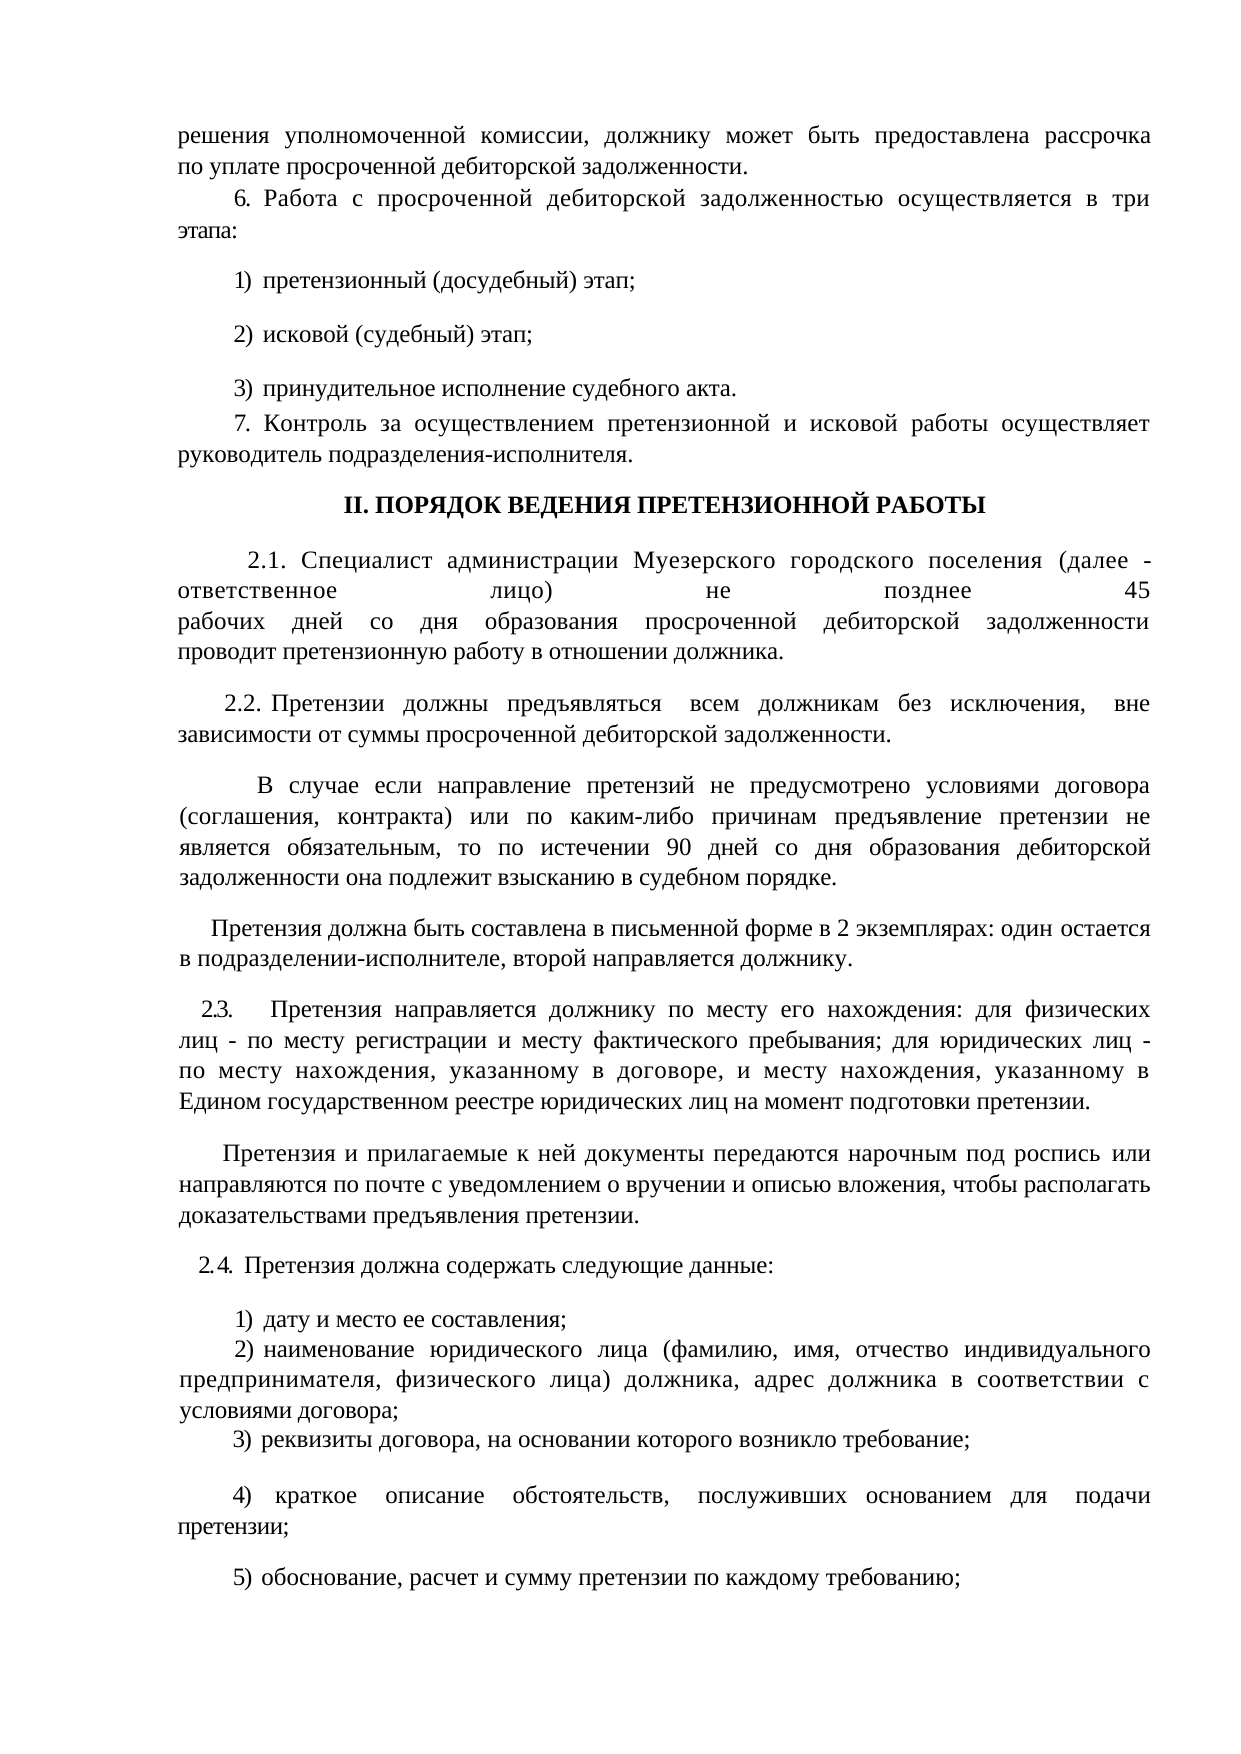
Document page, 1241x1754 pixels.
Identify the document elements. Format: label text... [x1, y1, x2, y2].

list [177, 118, 1152, 181]
text 3) реквизиты договора, на основании которого возникло требование; [232, 1424, 1152, 1453]
text 2.2. Претензии должны предъявляться всем должникам без исключения, вне зависимости от суммы просроченной дебиторской задолженности. [177, 687, 1152, 749]
list исковой (судебный) этап; [233, 299, 1152, 353]
list наименование юридического лица (фамилию, имя, отчество индивидуального предпринимателя, физического лица) должника, адрес должника в соответствии с условиями договора; [179, 1333, 1152, 1424]
list Работа с просроченной дебиторской задолженностью осуществляется в три этапа: [177, 181, 1152, 245]
text В случае если направление претензий не предусмотрено условиями договора (соглашения, контракта) или по каким-либо причинам предъявление претензии не является обязательным, то по истечении 90 дней со дня образования дебиторской задолженности она подлежит взысканию в судебном порядке. [179, 769, 1152, 892]
text 2.3. Претензия направляется должнику по месту его нахождения: для физических лиц - по месту регистрации и месту фактического пребывания; для юридических лиц - по месту нахождения, указанному в договоре, и месту нахождения, указанному в Едином государственном реестре юридических лиц на момент подготовки претензии. [179, 993, 1152, 1115]
list принудительное исполнение судебного акта. [233, 353, 1152, 407]
text 7. Контроль за осуществлением претензионной и исковой работы осуществляет руководитель подразделения-исполнителя. [177, 407, 1152, 469]
text Претензия должна быть составлена в письменной форме в 2 экземплярах: один остается в подразделении-исполнителе, второй направляется должнику. [179, 912, 1151, 972]
text II. ПОРЯДОК ВЕДЕНИЯ ПРЕТЕНЗИОННОЙ РАБОТЫ [177, 490, 1151, 518]
text Претензия и прилагаемые к ней документы передаются нарочным под роспись или направляются по почте с уведомлением о вручении и описью вложения, чтобы располагать доказательствами предъявления претензии. [179, 1136, 1151, 1229]
text 5) обоснование, расчет и сумму претензии по каждому требованию; [233, 1562, 1152, 1591]
text 4) краткое описание обстоятельств, послуживших основанием для подачи претензии; [177, 1478, 1152, 1541]
list претензионный (досудебный) этап; [233, 245, 1152, 299]
text 2.1. Специалист администрации Муезерского городского поселения (далее - ответственное лицо) не позднее 45 рабочих дней со дня образования просроченной дебиторской задолженности проводит претензионную работу в отношении должника. [177, 544, 1152, 666]
list дату и место ее составления; [234, 1304, 1152, 1333]
text 2. 4. Претензия должна содержать следующие данные: [177, 1250, 1152, 1279]
